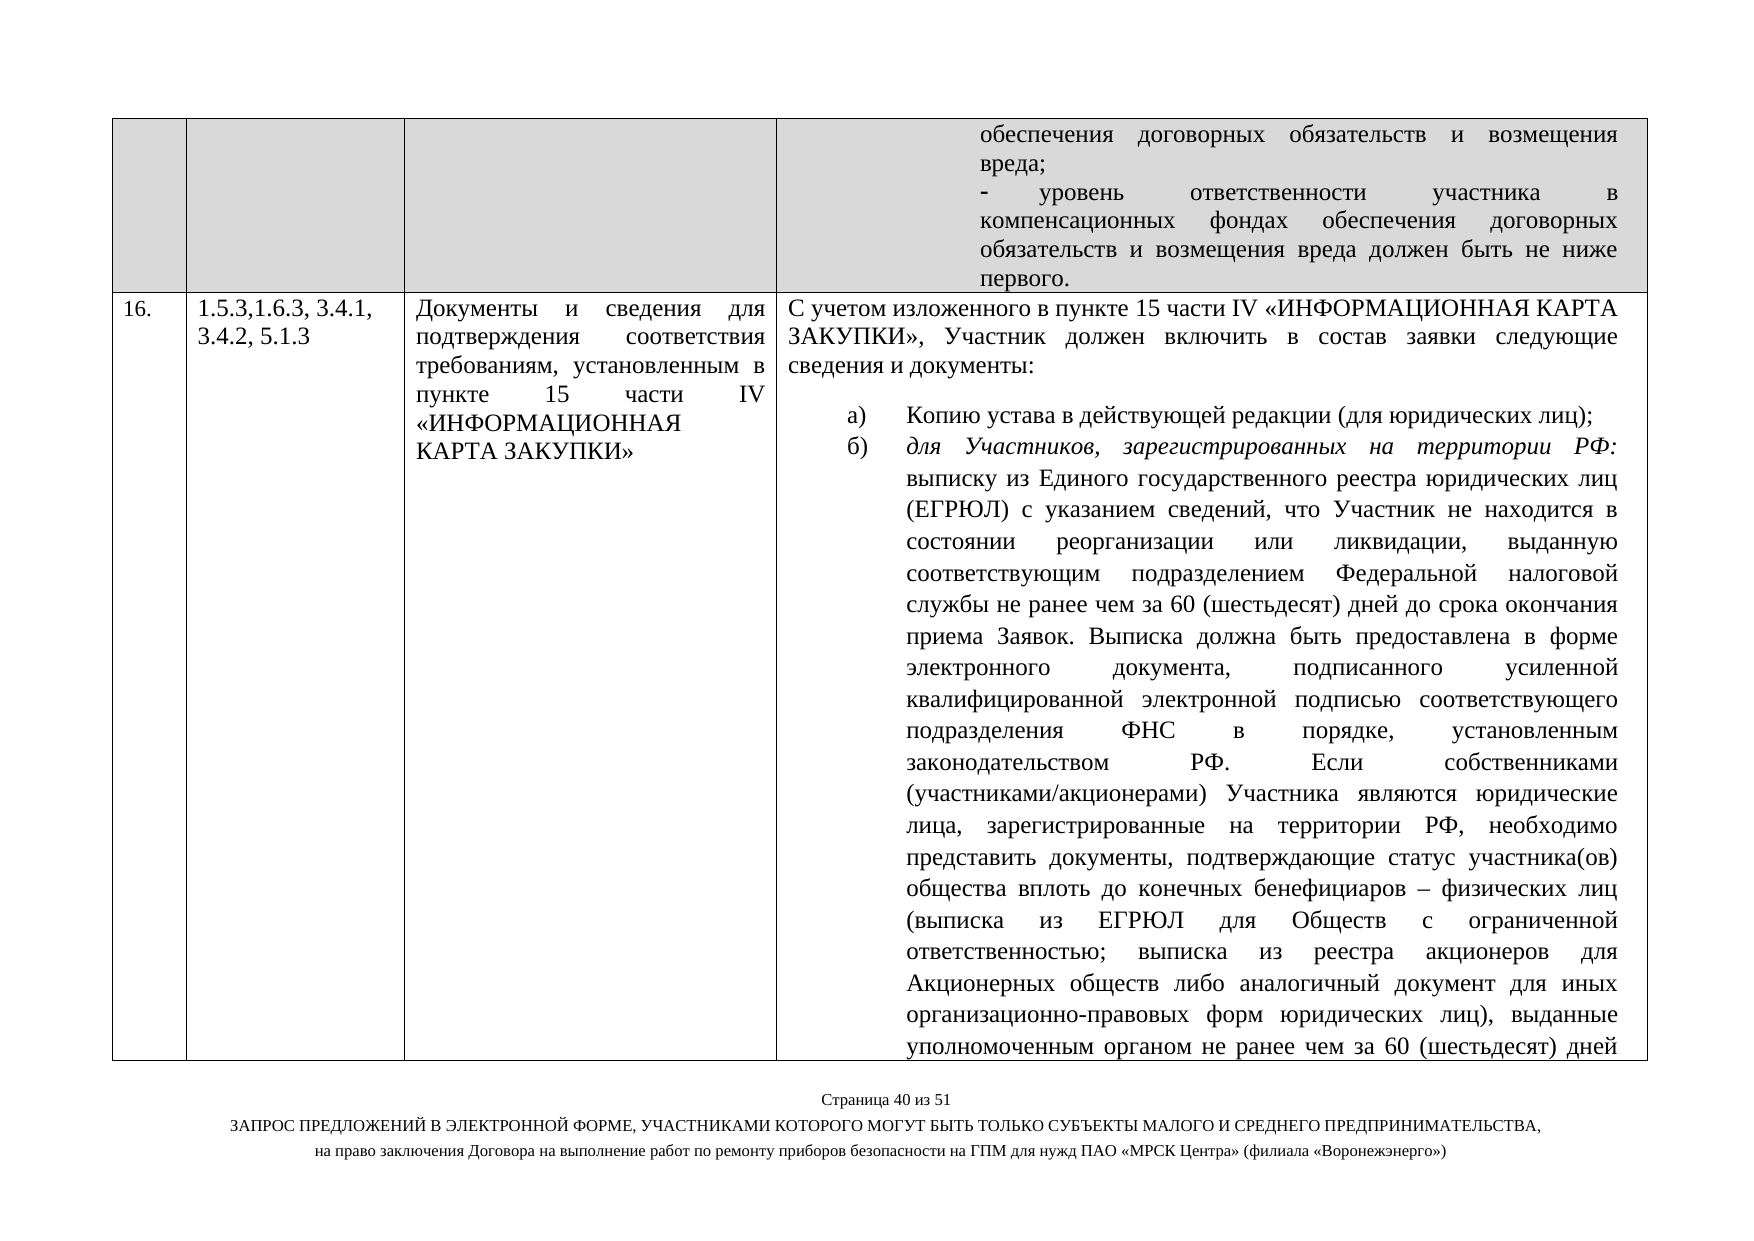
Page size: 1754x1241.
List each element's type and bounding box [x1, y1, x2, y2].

table_cell [777, 293, 1647, 1060]
table_cell [405, 293, 776, 1060]
table_cell [405, 119, 776, 292]
table_cell [777, 119, 1647, 292]
table_cell [113, 119, 186, 292]
table_cell [187, 119, 404, 292]
table_cell [113, 293, 186, 1060]
table_cell [187, 293, 404, 1060]
